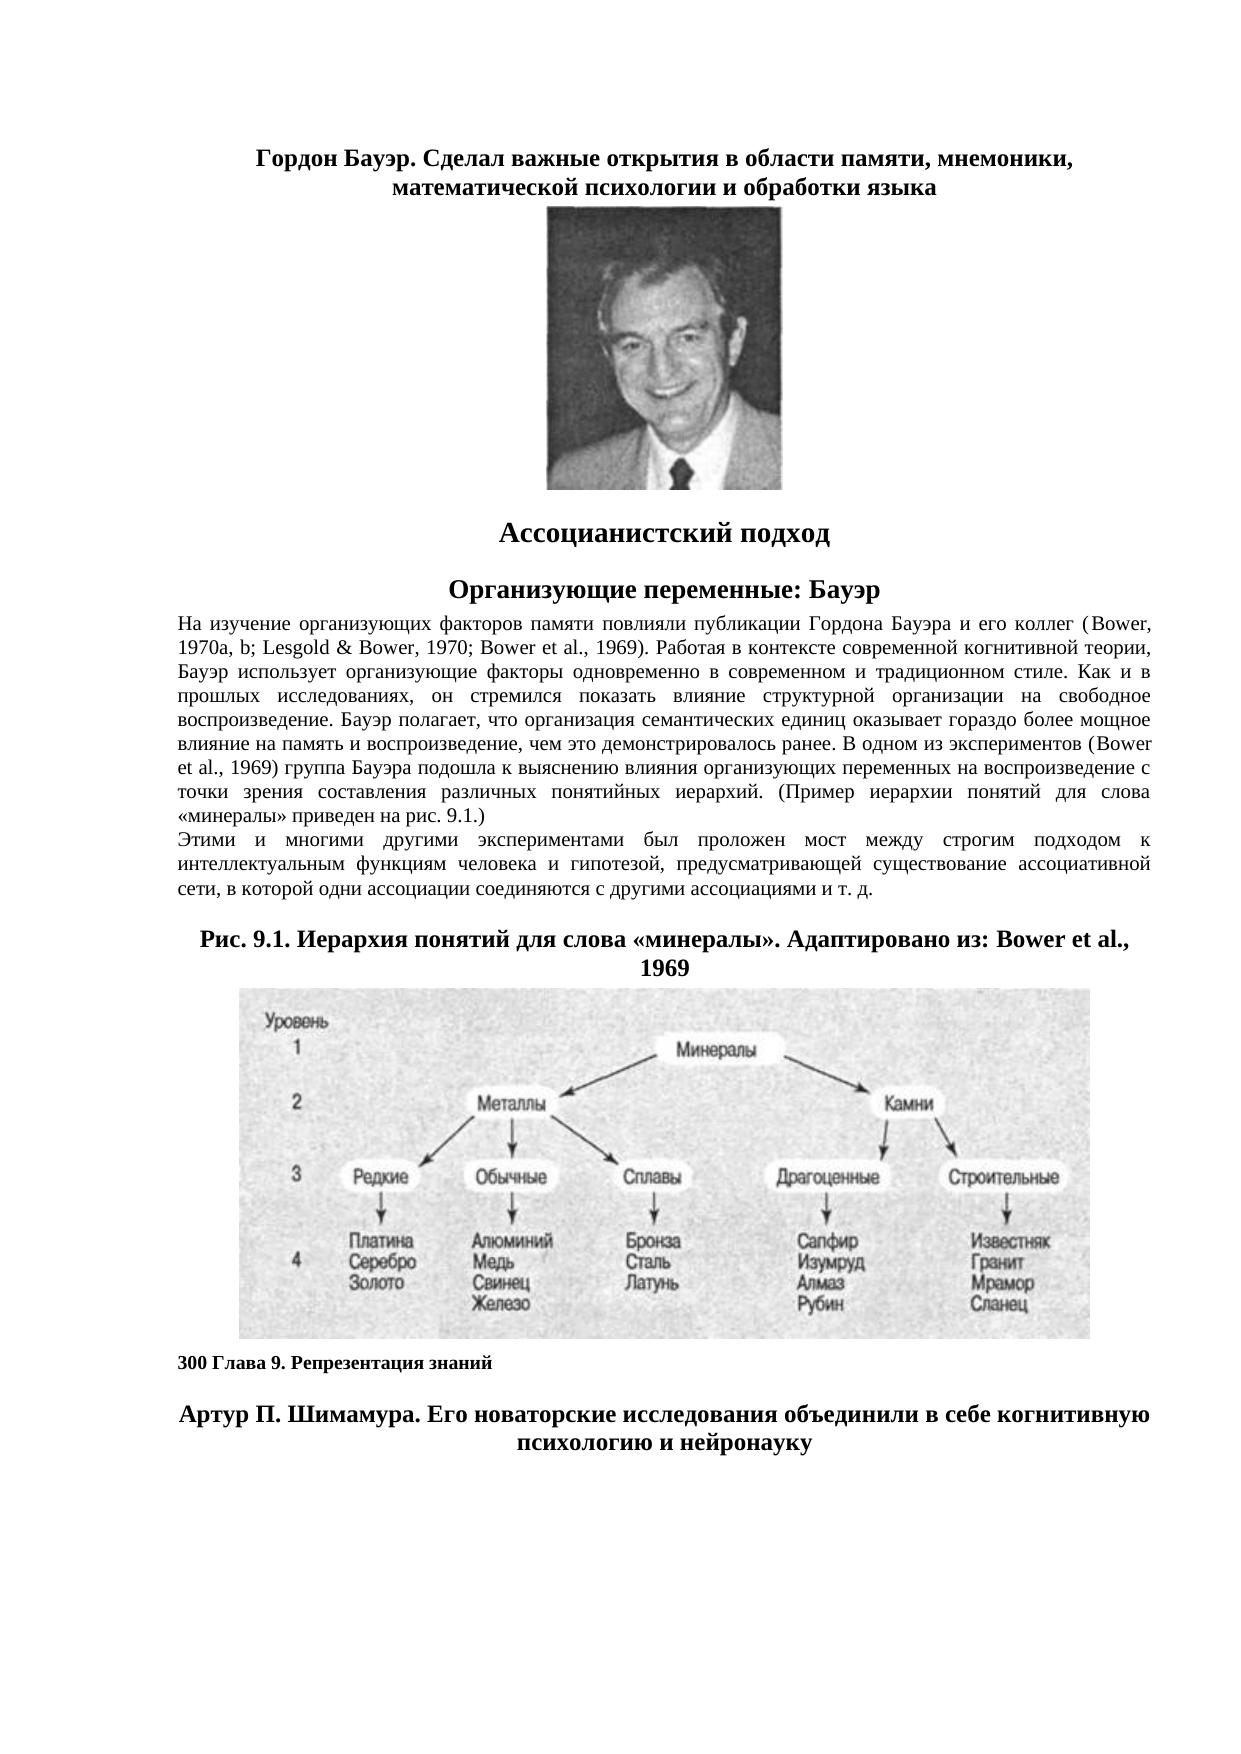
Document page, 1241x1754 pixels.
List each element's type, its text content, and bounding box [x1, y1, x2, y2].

picture [239, 988, 1090, 1339]
text Организующие переменные: Бауэр [177, 573, 1152, 604]
text Артур П. Шимамура. Его новаторские исследования объединили в себе когнитивную психологию и нейронауку [177, 1399, 1152, 1456]
text Этими и многими другими экспериментами был проложен мост между строгим подходом к интеллектуальным функциям человека и гипотезой, предусматривающей существование ассоциативной сети, в которой одни ассоциации соединяются с другими ассоциациями и т. д. [177, 827, 1152, 899]
picture [546, 206, 783, 490]
text На изучение организующих факторов памяти повлияли публикации Гордона Бауэра и его коллег (Bower, 1970а, b; Lesgold & Bower, 1970; Bower et al., 1969). Работая в контексте современной когнитивной теории, Бауэр использует организующие факторы одновременно в современном и традиционном стиле. Как и в прошлых исследованиях, он стремился показать влияние структурной организации на свободное воспроизведение. Бауэр полагает, что организация семантических единиц оказывает гораздо более мощное влияние на память и воспроизведение, чем это демонстрировалось ранее. В одном из экспериментов (Bower et al., 1969) группа Бауэра подошла к выяснению влияния организующих переменных на воспроизведение с точки зрения составления различных понятийных иерархий. (Пример иерархии понятий для слова «минералы» приведен на рис. 9.1.) [177, 611, 1152, 827]
text Рис. 9.1. Иерархия понятий для слова «минералы». Адаптировано из: Bower et al., 1969 [177, 924, 1152, 982]
text Гордон Бауэр. Сделал важные открытия в области памяти, мнемоники, математической психологии и обработки языка [177, 143, 1152, 201]
text Ассоцианистский подход [177, 515, 1152, 548]
text 300 Глава 9. Репрезентация знаний [177, 1351, 1152, 1374]
